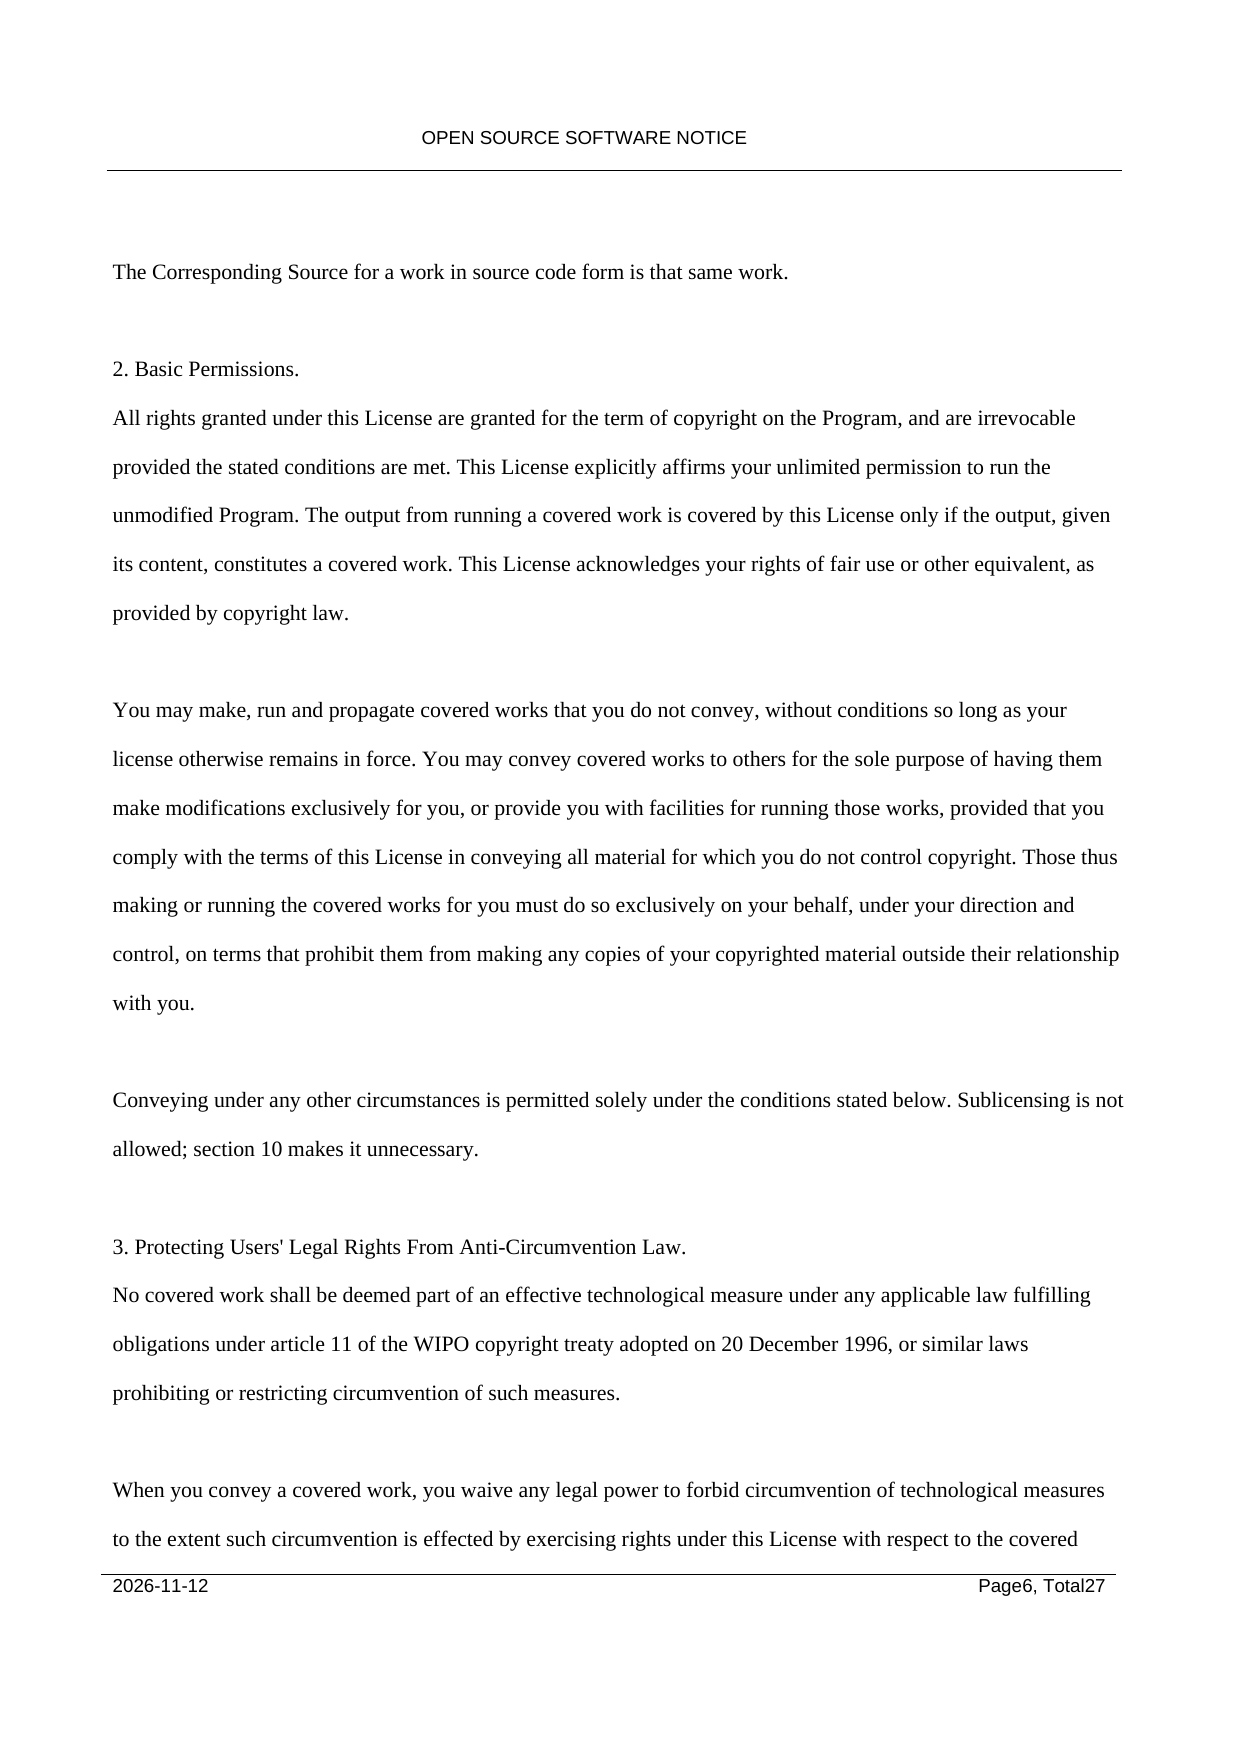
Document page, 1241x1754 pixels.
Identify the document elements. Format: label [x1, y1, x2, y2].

text [112, 206, 1128, 1555]
